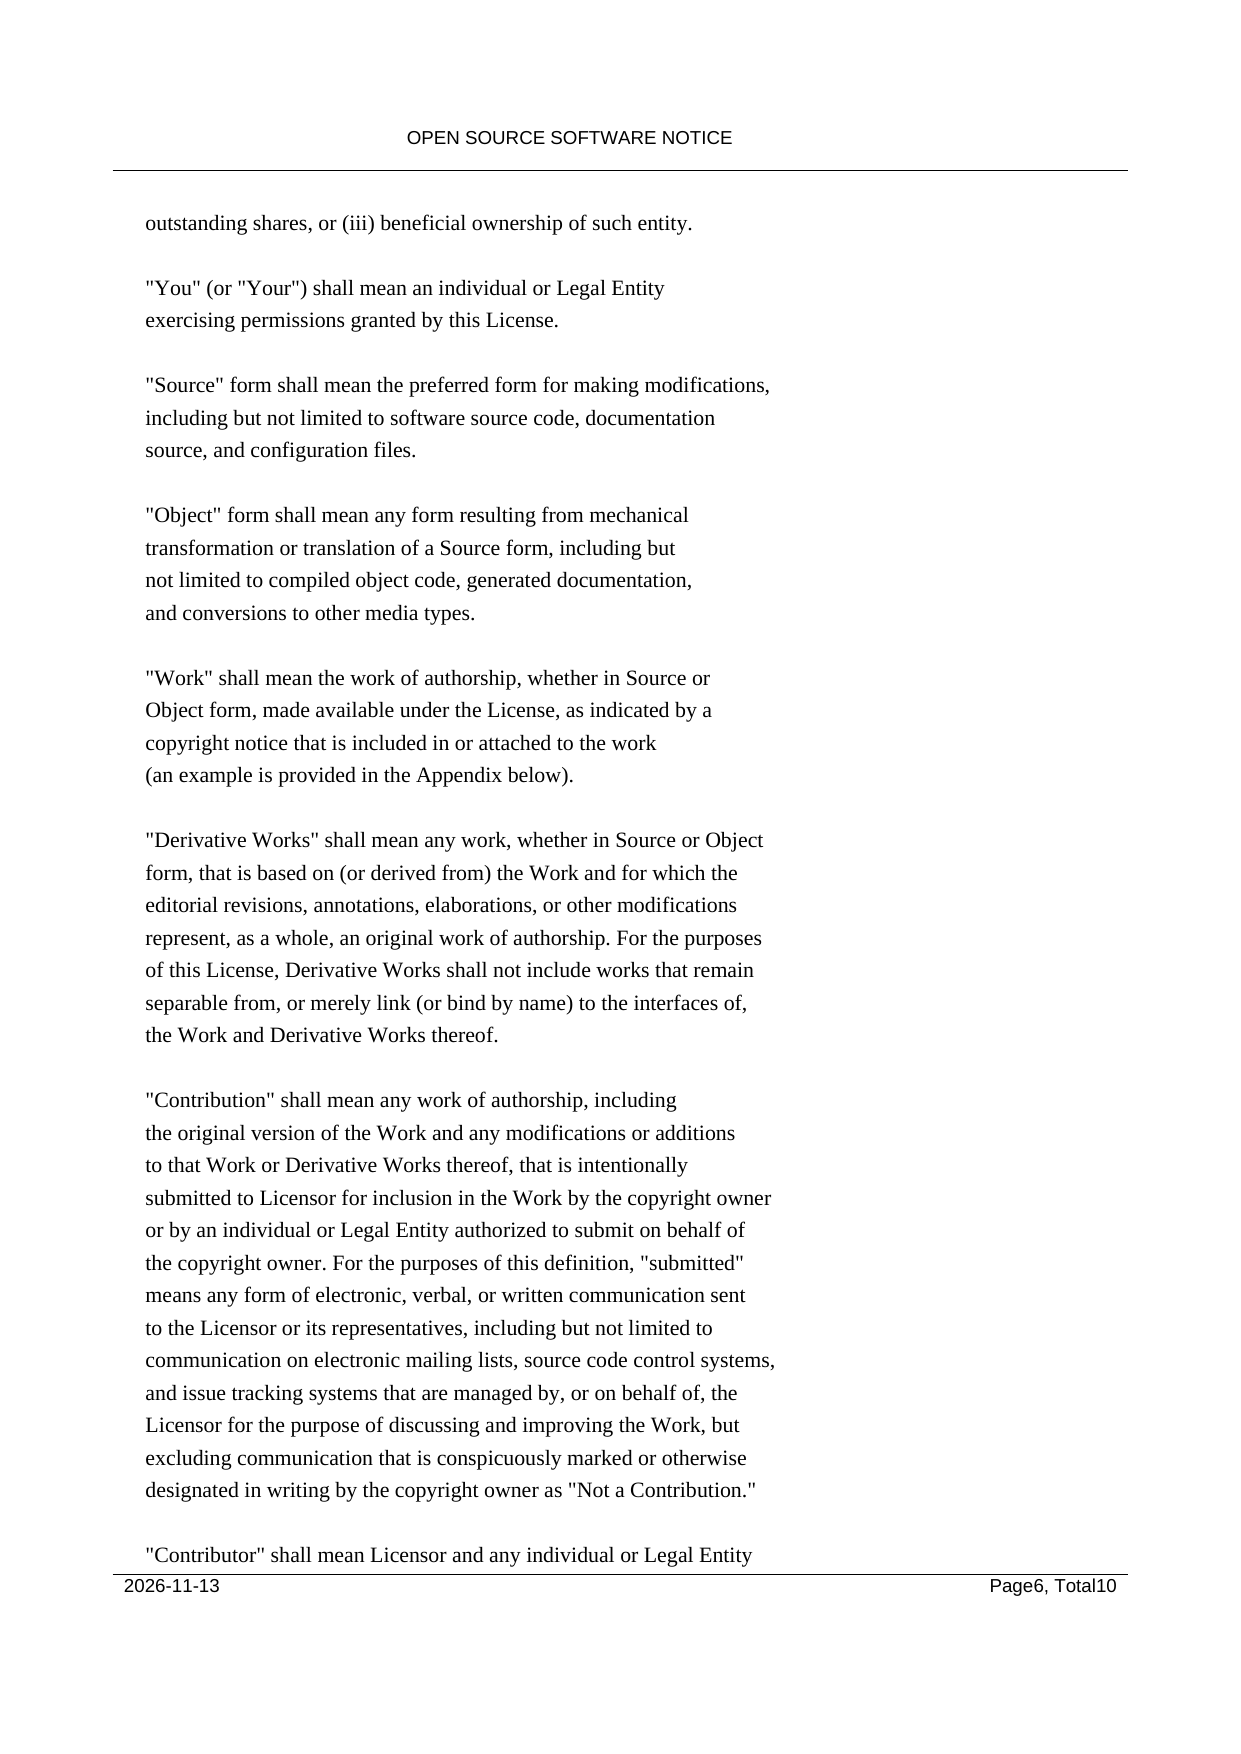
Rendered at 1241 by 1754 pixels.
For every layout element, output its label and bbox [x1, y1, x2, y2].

text [112, 206, 1128, 1571]
